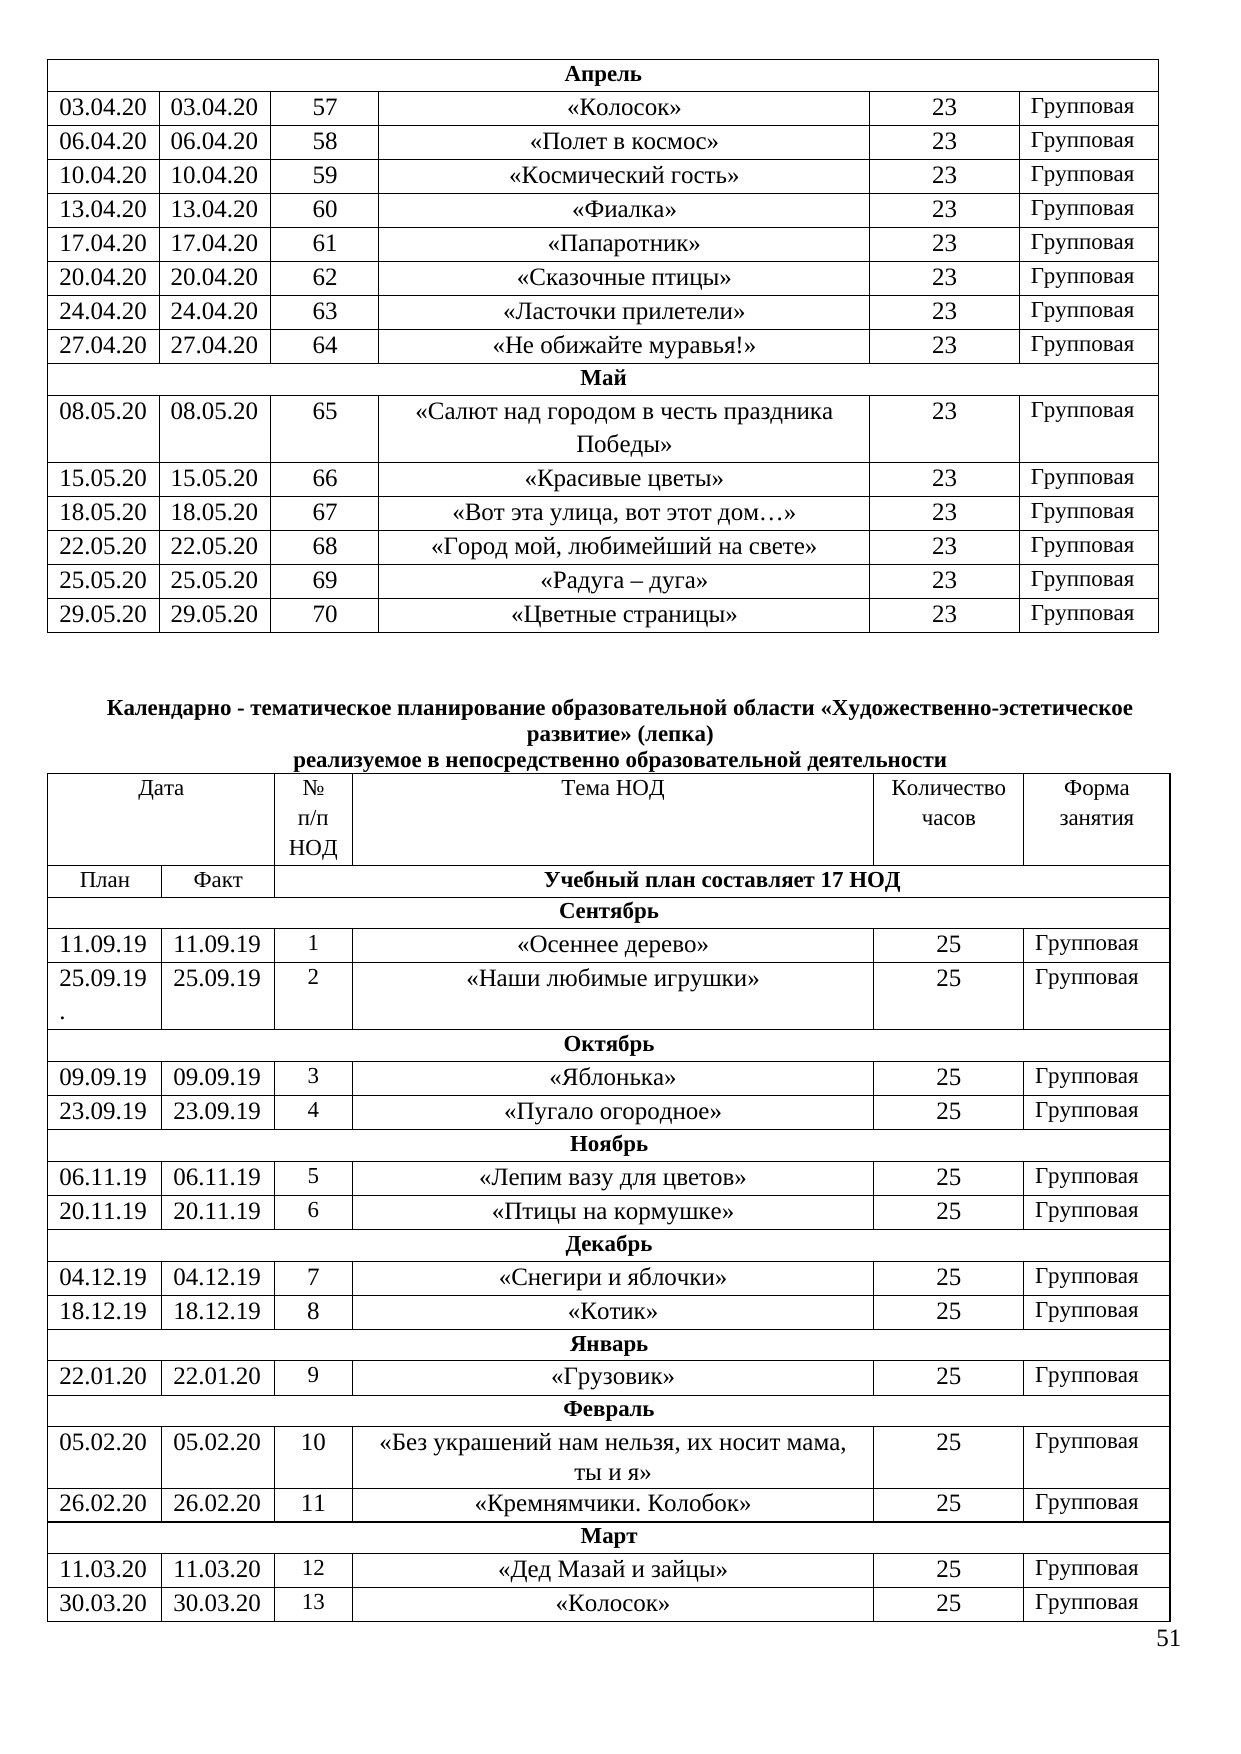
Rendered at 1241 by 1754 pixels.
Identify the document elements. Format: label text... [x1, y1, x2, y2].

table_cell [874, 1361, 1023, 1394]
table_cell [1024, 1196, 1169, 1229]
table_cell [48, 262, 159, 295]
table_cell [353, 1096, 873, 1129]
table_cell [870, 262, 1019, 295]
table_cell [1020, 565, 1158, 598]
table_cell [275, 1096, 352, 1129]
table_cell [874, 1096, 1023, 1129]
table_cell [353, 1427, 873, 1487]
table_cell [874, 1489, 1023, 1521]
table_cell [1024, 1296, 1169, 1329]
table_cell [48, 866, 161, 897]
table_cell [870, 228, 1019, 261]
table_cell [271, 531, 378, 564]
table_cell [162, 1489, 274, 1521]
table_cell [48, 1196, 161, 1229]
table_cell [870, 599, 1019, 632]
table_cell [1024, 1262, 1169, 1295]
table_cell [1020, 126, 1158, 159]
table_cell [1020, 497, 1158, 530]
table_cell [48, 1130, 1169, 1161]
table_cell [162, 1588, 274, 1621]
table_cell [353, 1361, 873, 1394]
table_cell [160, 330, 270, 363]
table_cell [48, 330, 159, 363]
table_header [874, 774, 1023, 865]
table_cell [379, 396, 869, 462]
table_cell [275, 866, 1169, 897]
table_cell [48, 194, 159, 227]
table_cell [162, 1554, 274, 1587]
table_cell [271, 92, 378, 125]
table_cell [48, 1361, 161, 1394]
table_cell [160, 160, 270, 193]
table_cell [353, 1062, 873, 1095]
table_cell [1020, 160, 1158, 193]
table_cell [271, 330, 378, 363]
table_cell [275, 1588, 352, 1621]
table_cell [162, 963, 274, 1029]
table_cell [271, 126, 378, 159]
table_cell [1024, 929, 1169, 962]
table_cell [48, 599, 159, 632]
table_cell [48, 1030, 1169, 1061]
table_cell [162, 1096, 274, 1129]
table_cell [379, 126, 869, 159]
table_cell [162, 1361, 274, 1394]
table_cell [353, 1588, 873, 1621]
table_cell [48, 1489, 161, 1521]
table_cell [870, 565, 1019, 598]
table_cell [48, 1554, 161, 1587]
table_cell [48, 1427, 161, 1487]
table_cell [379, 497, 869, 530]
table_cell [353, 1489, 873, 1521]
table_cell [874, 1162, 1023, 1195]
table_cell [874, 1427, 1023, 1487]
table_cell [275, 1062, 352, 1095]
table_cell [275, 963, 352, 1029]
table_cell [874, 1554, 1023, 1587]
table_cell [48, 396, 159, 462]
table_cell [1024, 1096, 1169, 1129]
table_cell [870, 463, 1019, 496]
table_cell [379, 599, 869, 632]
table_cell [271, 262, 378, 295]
text Календарно - тематическое планирование образовательной области «Художественно-эстетическое развитие» (лепка) [59, 694, 1181, 746]
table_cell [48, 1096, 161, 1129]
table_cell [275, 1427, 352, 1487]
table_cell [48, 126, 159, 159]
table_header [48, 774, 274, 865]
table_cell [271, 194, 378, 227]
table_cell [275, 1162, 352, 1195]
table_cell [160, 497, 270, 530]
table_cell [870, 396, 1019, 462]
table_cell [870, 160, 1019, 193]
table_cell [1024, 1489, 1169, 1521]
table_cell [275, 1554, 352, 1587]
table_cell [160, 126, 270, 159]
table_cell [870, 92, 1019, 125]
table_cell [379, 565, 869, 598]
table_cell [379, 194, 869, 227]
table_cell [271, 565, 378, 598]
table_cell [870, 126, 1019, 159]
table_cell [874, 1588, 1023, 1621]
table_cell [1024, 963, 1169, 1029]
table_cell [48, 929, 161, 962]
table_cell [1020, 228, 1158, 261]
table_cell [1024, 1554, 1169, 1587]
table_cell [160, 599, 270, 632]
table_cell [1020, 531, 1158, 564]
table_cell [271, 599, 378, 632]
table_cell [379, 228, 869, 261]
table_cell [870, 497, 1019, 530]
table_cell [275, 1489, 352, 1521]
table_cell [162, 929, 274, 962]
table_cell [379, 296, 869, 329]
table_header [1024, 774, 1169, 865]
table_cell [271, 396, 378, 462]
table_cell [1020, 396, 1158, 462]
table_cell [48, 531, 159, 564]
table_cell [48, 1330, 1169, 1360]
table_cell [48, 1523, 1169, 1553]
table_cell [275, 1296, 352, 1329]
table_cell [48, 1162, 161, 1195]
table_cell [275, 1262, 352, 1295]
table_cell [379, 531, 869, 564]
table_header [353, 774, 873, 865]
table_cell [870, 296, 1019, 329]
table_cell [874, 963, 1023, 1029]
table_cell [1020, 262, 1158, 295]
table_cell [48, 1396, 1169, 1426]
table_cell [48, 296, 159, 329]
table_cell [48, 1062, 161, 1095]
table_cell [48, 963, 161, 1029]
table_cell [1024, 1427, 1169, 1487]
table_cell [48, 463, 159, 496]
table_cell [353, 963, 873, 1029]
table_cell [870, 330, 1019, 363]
text реализуемое в непосредственно образовательной деятельности [59, 746, 1181, 773]
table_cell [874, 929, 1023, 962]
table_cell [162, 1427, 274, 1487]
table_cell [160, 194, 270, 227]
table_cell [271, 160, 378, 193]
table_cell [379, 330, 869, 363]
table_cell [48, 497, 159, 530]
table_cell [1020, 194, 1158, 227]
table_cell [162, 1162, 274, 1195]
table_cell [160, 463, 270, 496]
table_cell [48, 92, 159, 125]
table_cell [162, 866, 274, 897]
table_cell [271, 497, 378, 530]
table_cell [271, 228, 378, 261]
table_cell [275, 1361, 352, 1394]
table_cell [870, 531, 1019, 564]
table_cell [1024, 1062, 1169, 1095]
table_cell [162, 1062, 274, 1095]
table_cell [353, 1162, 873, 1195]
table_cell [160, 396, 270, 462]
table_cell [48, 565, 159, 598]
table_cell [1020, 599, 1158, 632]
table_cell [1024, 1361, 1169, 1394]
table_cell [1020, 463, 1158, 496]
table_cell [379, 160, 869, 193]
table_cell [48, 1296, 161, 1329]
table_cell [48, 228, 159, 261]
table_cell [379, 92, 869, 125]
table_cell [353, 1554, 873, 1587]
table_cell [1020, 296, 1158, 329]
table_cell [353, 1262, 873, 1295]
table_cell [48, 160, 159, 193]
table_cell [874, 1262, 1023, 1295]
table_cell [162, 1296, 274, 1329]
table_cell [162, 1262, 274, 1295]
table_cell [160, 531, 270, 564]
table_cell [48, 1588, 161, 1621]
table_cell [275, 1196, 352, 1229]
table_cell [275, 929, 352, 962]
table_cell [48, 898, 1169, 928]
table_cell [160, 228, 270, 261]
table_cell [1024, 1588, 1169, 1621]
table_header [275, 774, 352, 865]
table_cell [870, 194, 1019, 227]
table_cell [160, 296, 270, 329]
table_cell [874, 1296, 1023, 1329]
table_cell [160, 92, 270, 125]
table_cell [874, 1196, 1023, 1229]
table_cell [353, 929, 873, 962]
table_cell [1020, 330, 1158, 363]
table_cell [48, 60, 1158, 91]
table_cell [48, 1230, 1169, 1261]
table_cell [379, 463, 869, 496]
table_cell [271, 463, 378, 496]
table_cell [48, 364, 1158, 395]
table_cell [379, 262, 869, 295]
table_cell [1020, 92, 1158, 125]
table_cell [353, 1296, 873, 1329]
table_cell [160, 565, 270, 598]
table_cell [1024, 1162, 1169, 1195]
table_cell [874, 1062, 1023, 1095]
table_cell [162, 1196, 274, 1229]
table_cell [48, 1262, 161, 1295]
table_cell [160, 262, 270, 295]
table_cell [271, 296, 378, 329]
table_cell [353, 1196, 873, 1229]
